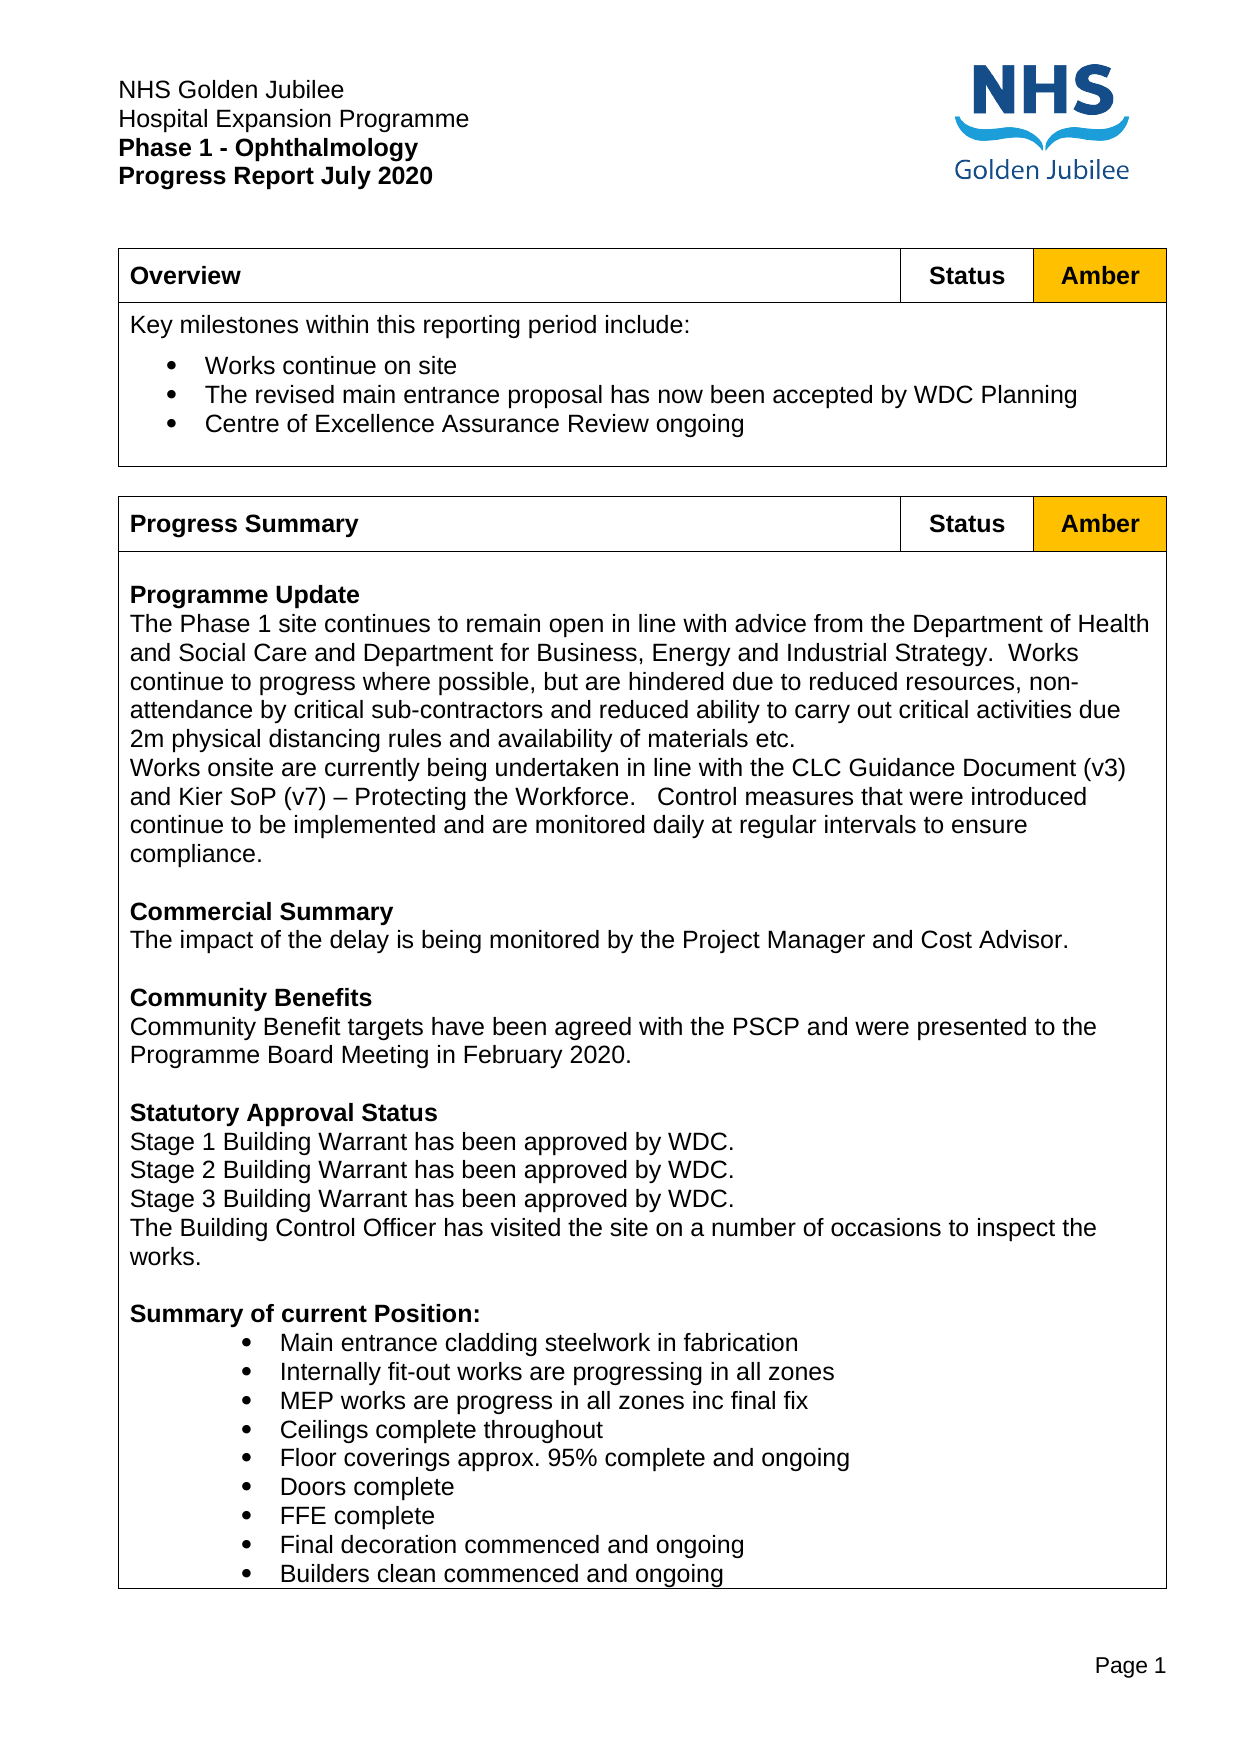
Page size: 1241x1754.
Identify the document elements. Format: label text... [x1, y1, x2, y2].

table_header Overview [119, 249, 900, 302]
table_cell Key milestones within this reporting period include: Works continue on site The revised main entrance proposal has now been accepted by WDC Planning Centre of Excellence Assurance Review ongoing [119, 303, 1166, 466]
table_header Status [901, 497, 1033, 551]
table_header Status [901, 249, 1033, 302]
table_header Amber [1034, 249, 1166, 302]
table_header Amber [1034, 497, 1166, 551]
table_header Progress Summary [119, 497, 900, 551]
picture [954, 64, 1130, 186]
